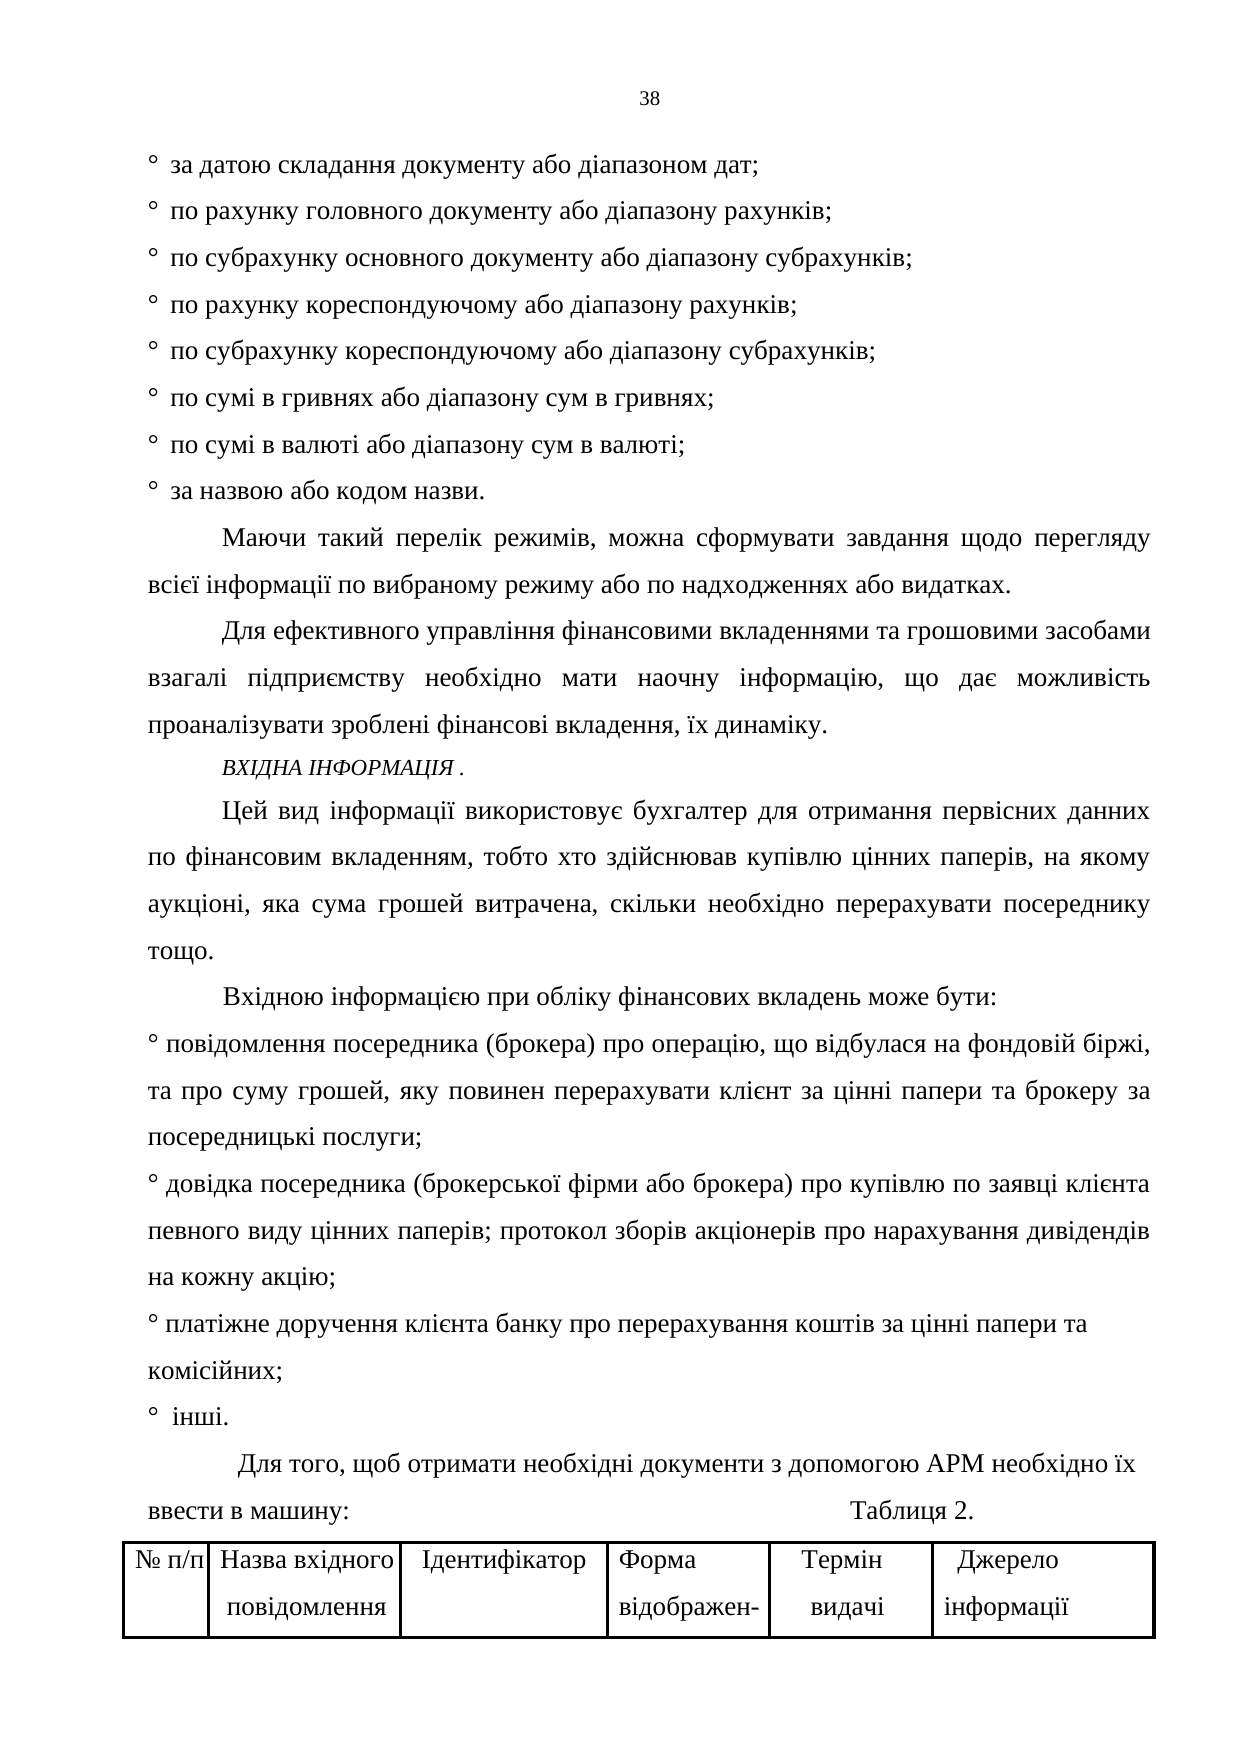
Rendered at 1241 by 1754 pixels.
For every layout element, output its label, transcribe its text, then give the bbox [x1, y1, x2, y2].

text ° платіжне доручення клієнта банку про перерахування коштів за цінні папери та комісiйних; [148, 1307, 1152, 1385]
text Для ефективного управління фінансовими вкладеннями та грошовими засобами взагалі підприємству необхідно мати наочну інформацію, що дає можливість проаналізувати зроблені фінансові вкладення, їх динаміку. [148, 614, 1152, 739]
table_header Термін видачі [771, 1544, 931, 1636]
text ° по рахунку кореспондуючому або діапазону рахунків; [148, 288, 1152, 319]
table_header Джерело інформації [934, 1544, 1152, 1636]
text ° по сумі в гривнях або діапазону сум в гривнях; [148, 381, 1152, 412]
text Маючи такий перелік режимів, можна сформувати завдання щодо перегляду всієї інформації по вибраному режиму або по надходженнях або видатках. [148, 521, 1152, 599]
text Цей вид інформації використовує бухгалтер для отримання первісних данних по фінансовим вкладенням, тобто хто здійснював купівлю цінних паперів, на якому аукціоні, яка сума грошей витрачена, скільки необхідно перерахувати посереднику тощо. [148, 794, 1152, 965]
text ° повідомлення посередника (брокера) про операцію, що відбулася на фондовій біржі, та про суму грошей, яку повинен перерахувати клієнт за цінні папери та брокеру за посередницькі послуги; [148, 1027, 1152, 1152]
text ° по субрахунку основного документу або діапазону субрахунків; [148, 241, 1152, 272]
table_header № п/п [125, 1544, 207, 1636]
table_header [210, 1544, 399, 1636]
table_header Форма відображен-ня [609, 1544, 768, 1636]
text ° по субрахунку кореспондуючому або діапазону субрахунків; [148, 334, 1152, 366]
text ° за назвою або кодом назви. [148, 474, 1152, 506]
text ° по сумі в валюті або діапазону сум в валюті; [148, 428, 1152, 459]
table_header Ідентифікатор [402, 1544, 606, 1636]
text ° по рахунку головного документу або діапазону рахунків; [148, 194, 1152, 226]
text ° інші. [148, 1401, 1152, 1432]
text ° за датою складання документу або діапазоном дат; [148, 148, 1152, 179]
text ВХІДНА ІНФОРМАЦІЯ . [148, 754, 1152, 781]
text ° довідка посередника (брокерської фірми або брокера) про купівлю по заявці клієнта певного виду цінних паперів; протокол зборів акціонерів про нарахування дивідендів на кожну акцію; [148, 1167, 1152, 1292]
text Вхідною інформацією при обліку фінансових вкладень може бути: [148, 981, 1152, 1012]
text Для того, щоб отримати необхідні документи з допомогою АРМ необхідно їх ввести в машину: Таблиця 2. [148, 1447, 1152, 1525]
